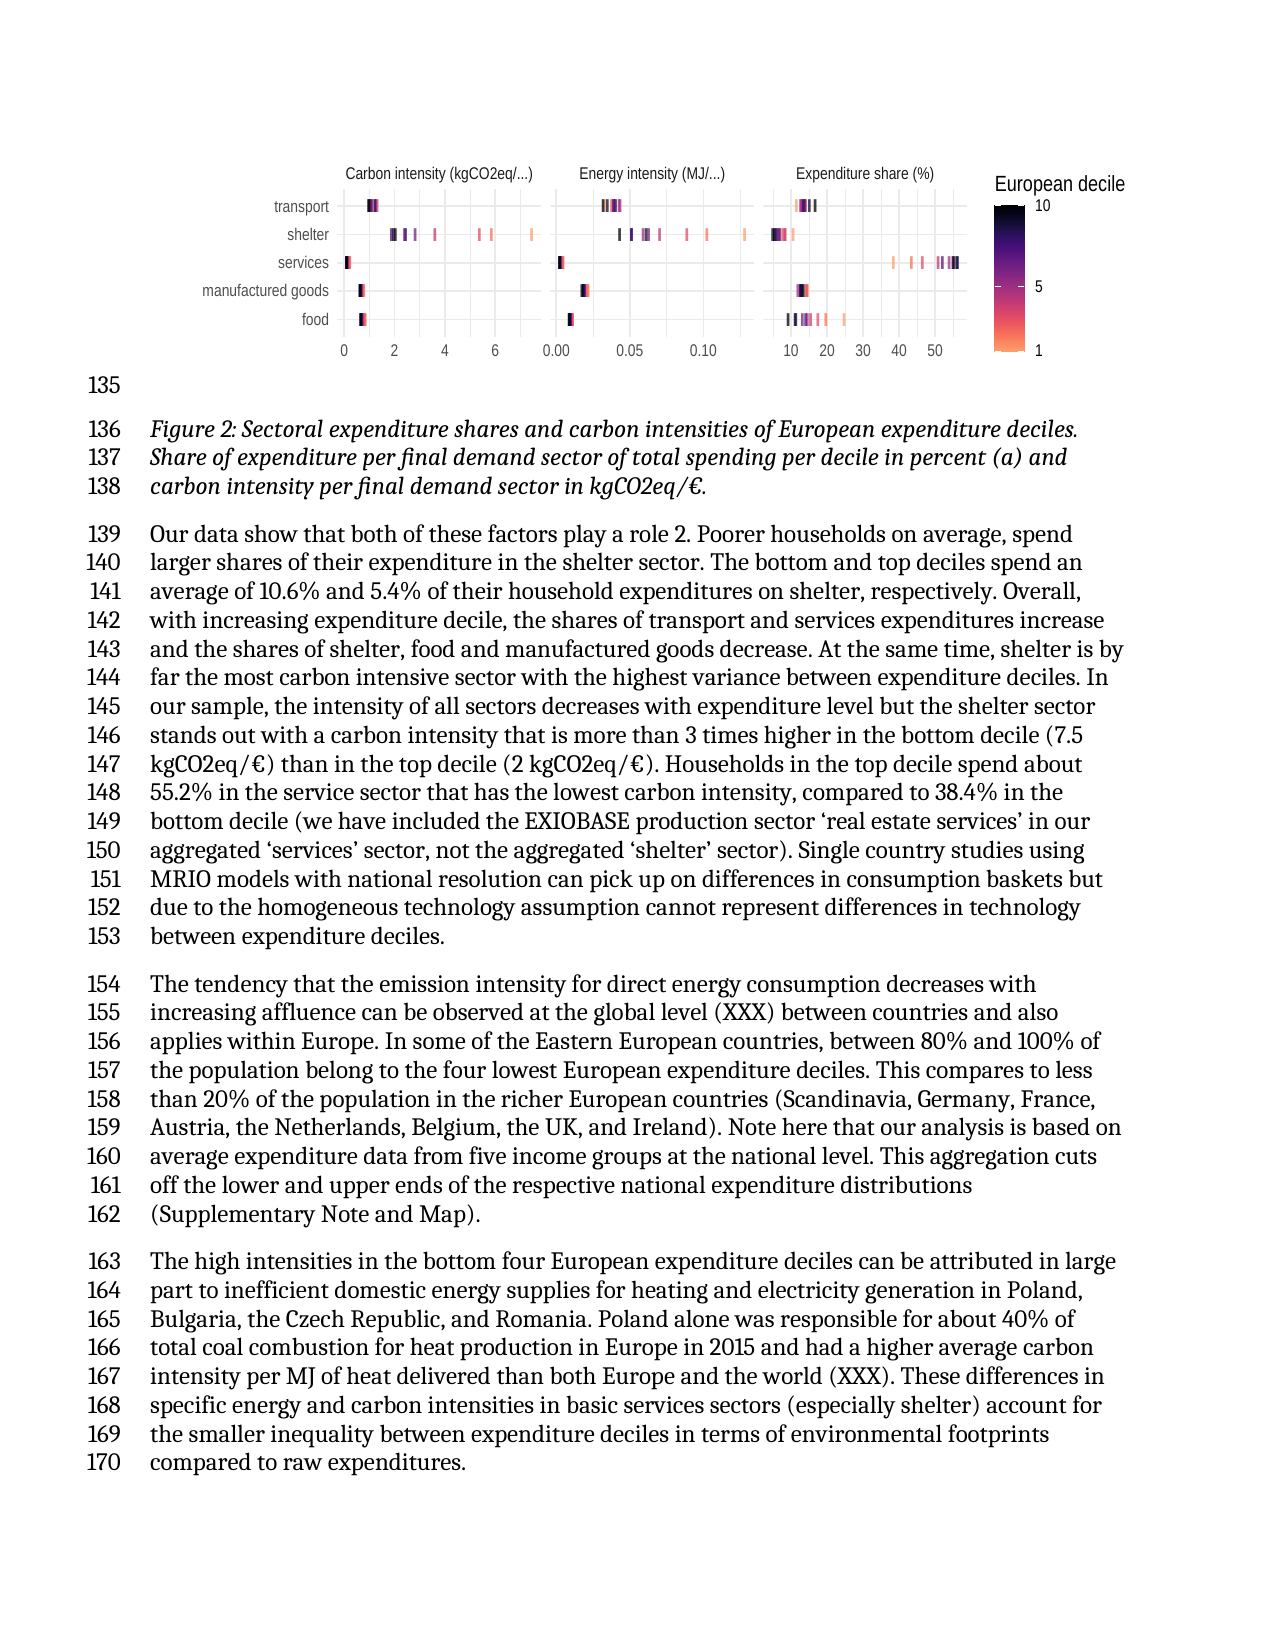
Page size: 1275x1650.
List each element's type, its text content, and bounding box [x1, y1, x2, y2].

text The tendency that the emission intensity for direct energy consumption decreases with increasing affluence can be observed at the global level (XXX) between countries and also applies within Europe. In some of the Eastern European countries, between 80% and 100% of the population belong to the four lowest European expenditure deciles. This compares to less than 20% of the population in the richer European countries (Scandinavia, Germany, France, Austria, the Netherlands, Belgium, the UK, and Ireland). Note here that our analysis is based on average expenditure data from five income groups at the national level. This aggregation cuts off the lower and upper ends of the respective national expenditure distributions (Supplementary Note and Map). [150, 969, 1125, 1228]
text Our data show that both of these factors play a role 2. Poorer households on average, spend larger shares of their expenditure in the shelter sector. The bottom and top deciles spend an average of 10.6% and 5.4% of their household expenditures on shelter, respectively. Overall, with increasing expenditure decile, the shares of transport and services expenditures increase and the shares of shelter, food and manufactured goods decrease. At the same time, shelter is by far the most carbon intensive sector with the highest variance between expenditure deciles. In our sample, the intensity of all sectors decreases with expenditure level but the shelter sector stands out with a carbon intensity that is more than 3 times higher in the bottom decile (7.5 kgCO2eq/€) than in the top decile (2 kgCO2eq/€). Households in the top decile spend about 55.2% in the service sector that has the lowest carbon intensity, compared to 38.4% in the bottom decile (we have included the EXIOBASE production sector ‘real estate services’ in our aggregated ‘services’ sector, not the aggregated ‘shelter’ sector). Single country studies using MRIO models with national resolution can pick up on differences in consumption baskets but due to the homogeneous technology assumption cannot represent differences in technology between expenditure deciles. [150, 519, 1125, 951]
text Figure 2: Sectoral expenditure shares and carbon intensities of European expenditure deciles. Share of expenditure per final demand sector of total spending per decile in percent (a) and carbon intensity per final demand sector in kgCO2eq/€. [150, 414, 1125, 501]
text The high intensities in the bottom four European expenditure deciles can be attributed in large part to inefficient domestic energy supplies for heating and electricity generation in Poland, Bulgaria, the Czech Republic, and Romania. Poland alone was responsible for about 40% of total coal combustion for heat production in Europe in 2015 and had a higher average carbon intensity per MJ of heat delivered than both Europe and the world (XXX). These differences in specific energy and carbon intensities in basic services sectors (especially shelter) account for the smaller inequality between expenditure deciles in terms of environmental footprints compared to raw expenditures. [150, 1247, 1125, 1477]
